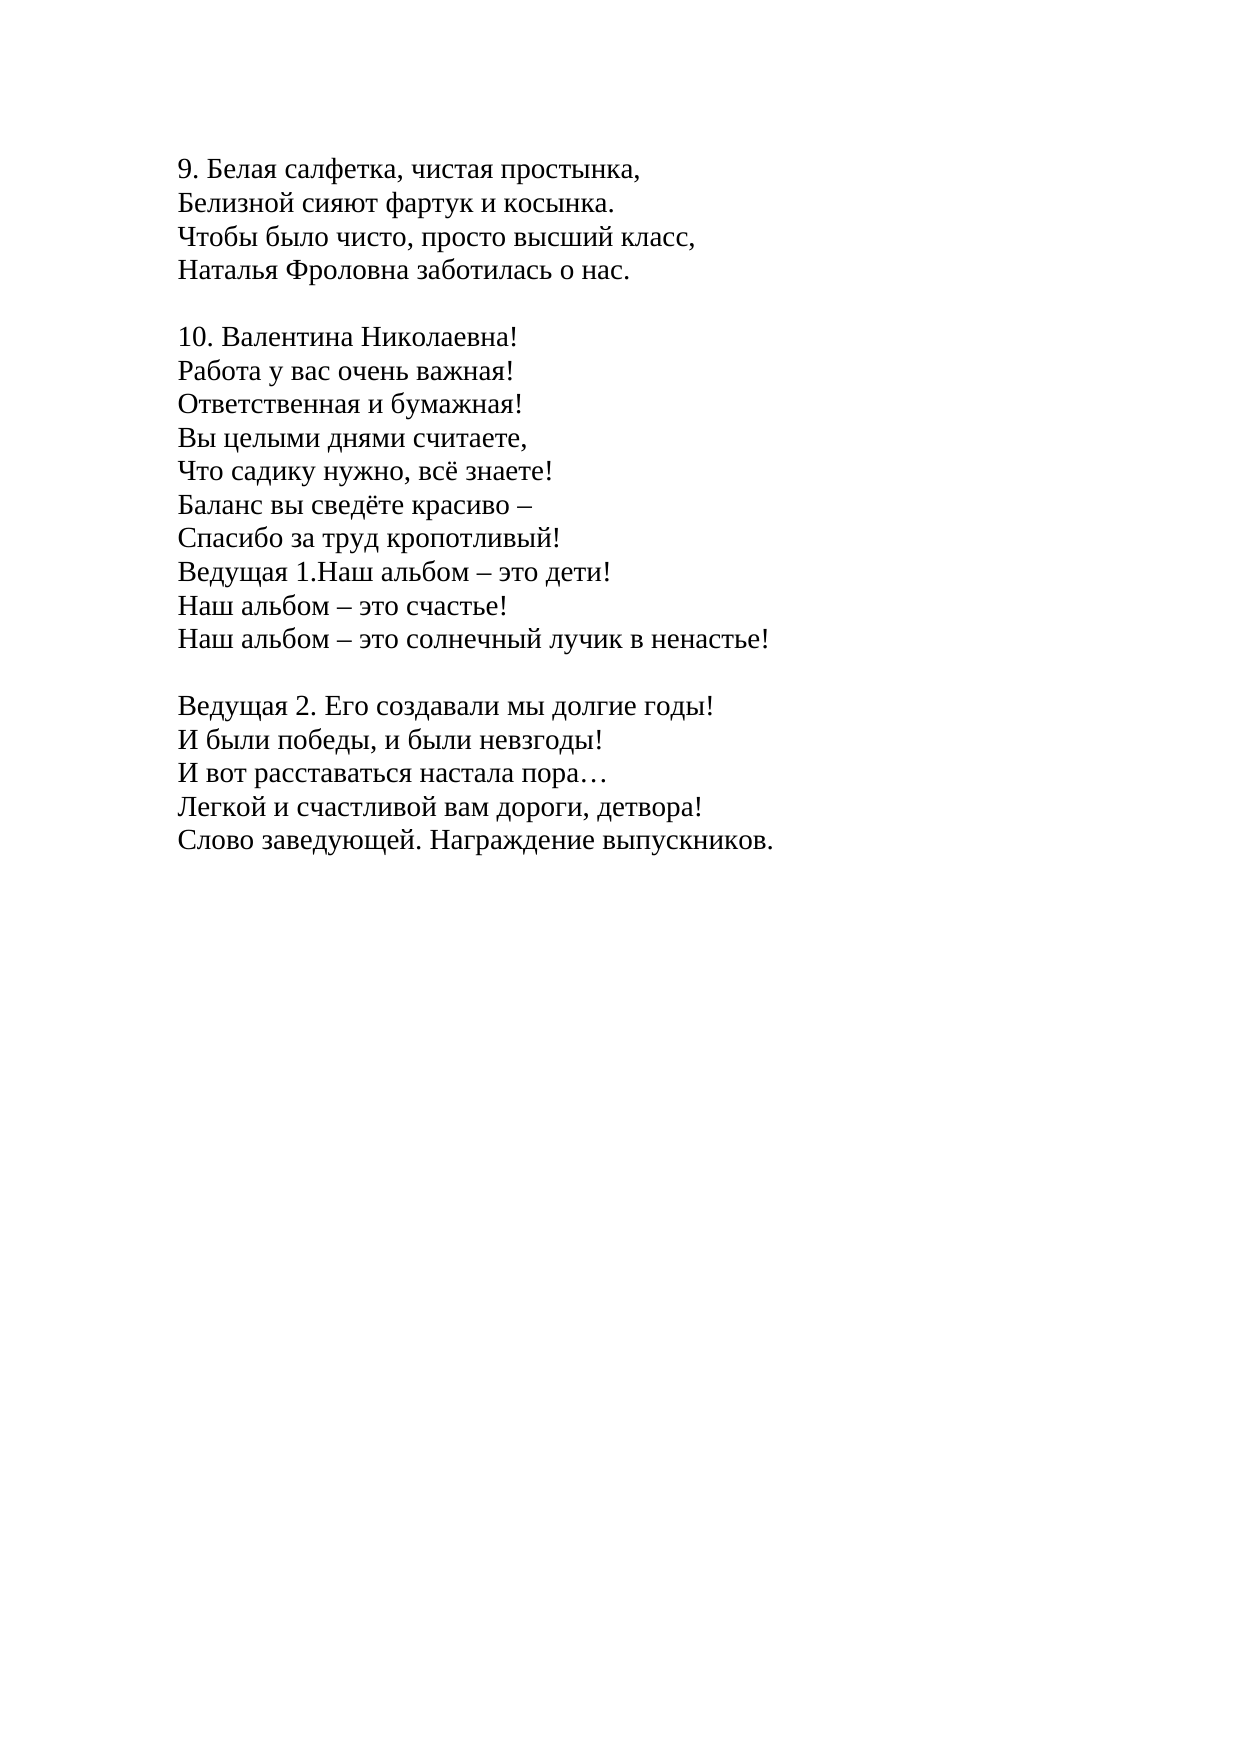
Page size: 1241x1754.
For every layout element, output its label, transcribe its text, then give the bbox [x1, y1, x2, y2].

text 9. Белая салфетка, чистая простынка, [177, 152, 1152, 185]
text Что садику нужно, всё знаете! [177, 453, 1152, 487]
text Вы целыми днями считаете, [177, 420, 1152, 453]
text Наталья Фроловна заботилась о нас. [177, 252, 1152, 286]
text Слово заведующей. Награждение выпускников. [177, 822, 1152, 856]
text Наш альбом – это счастье! [177, 588, 1152, 621]
text 10. Валентина Николаевна! [177, 319, 1152, 353]
text Наш альбом – это солнечный лучик в ненастье! [177, 621, 1152, 655]
text И вот расставаться настала пора… [177, 755, 1152, 789]
text Баланс вы сведёте красиво – [177, 487, 1152, 521]
text Ведущая 1.Наш альбом – это дети! [177, 554, 1152, 588]
text И были победы, и были невзгоды! [177, 722, 1152, 755]
text Работа у вас очень важная! [177, 353, 1152, 386]
text Чтобы было чисто, просто высший класс, [177, 219, 1152, 252]
text Ведущая 2. Его создавали мы долгие годы! [177, 688, 1152, 722]
text Легкой и счастливой вам дороги, детвора! [177, 789, 1152, 822]
text Спасибо за труд кропотливый! [177, 521, 1152, 554]
text Ответственная и бумажная! [177, 386, 1152, 420]
text Белизной сияют фартук и косынка. [177, 185, 1152, 219]
